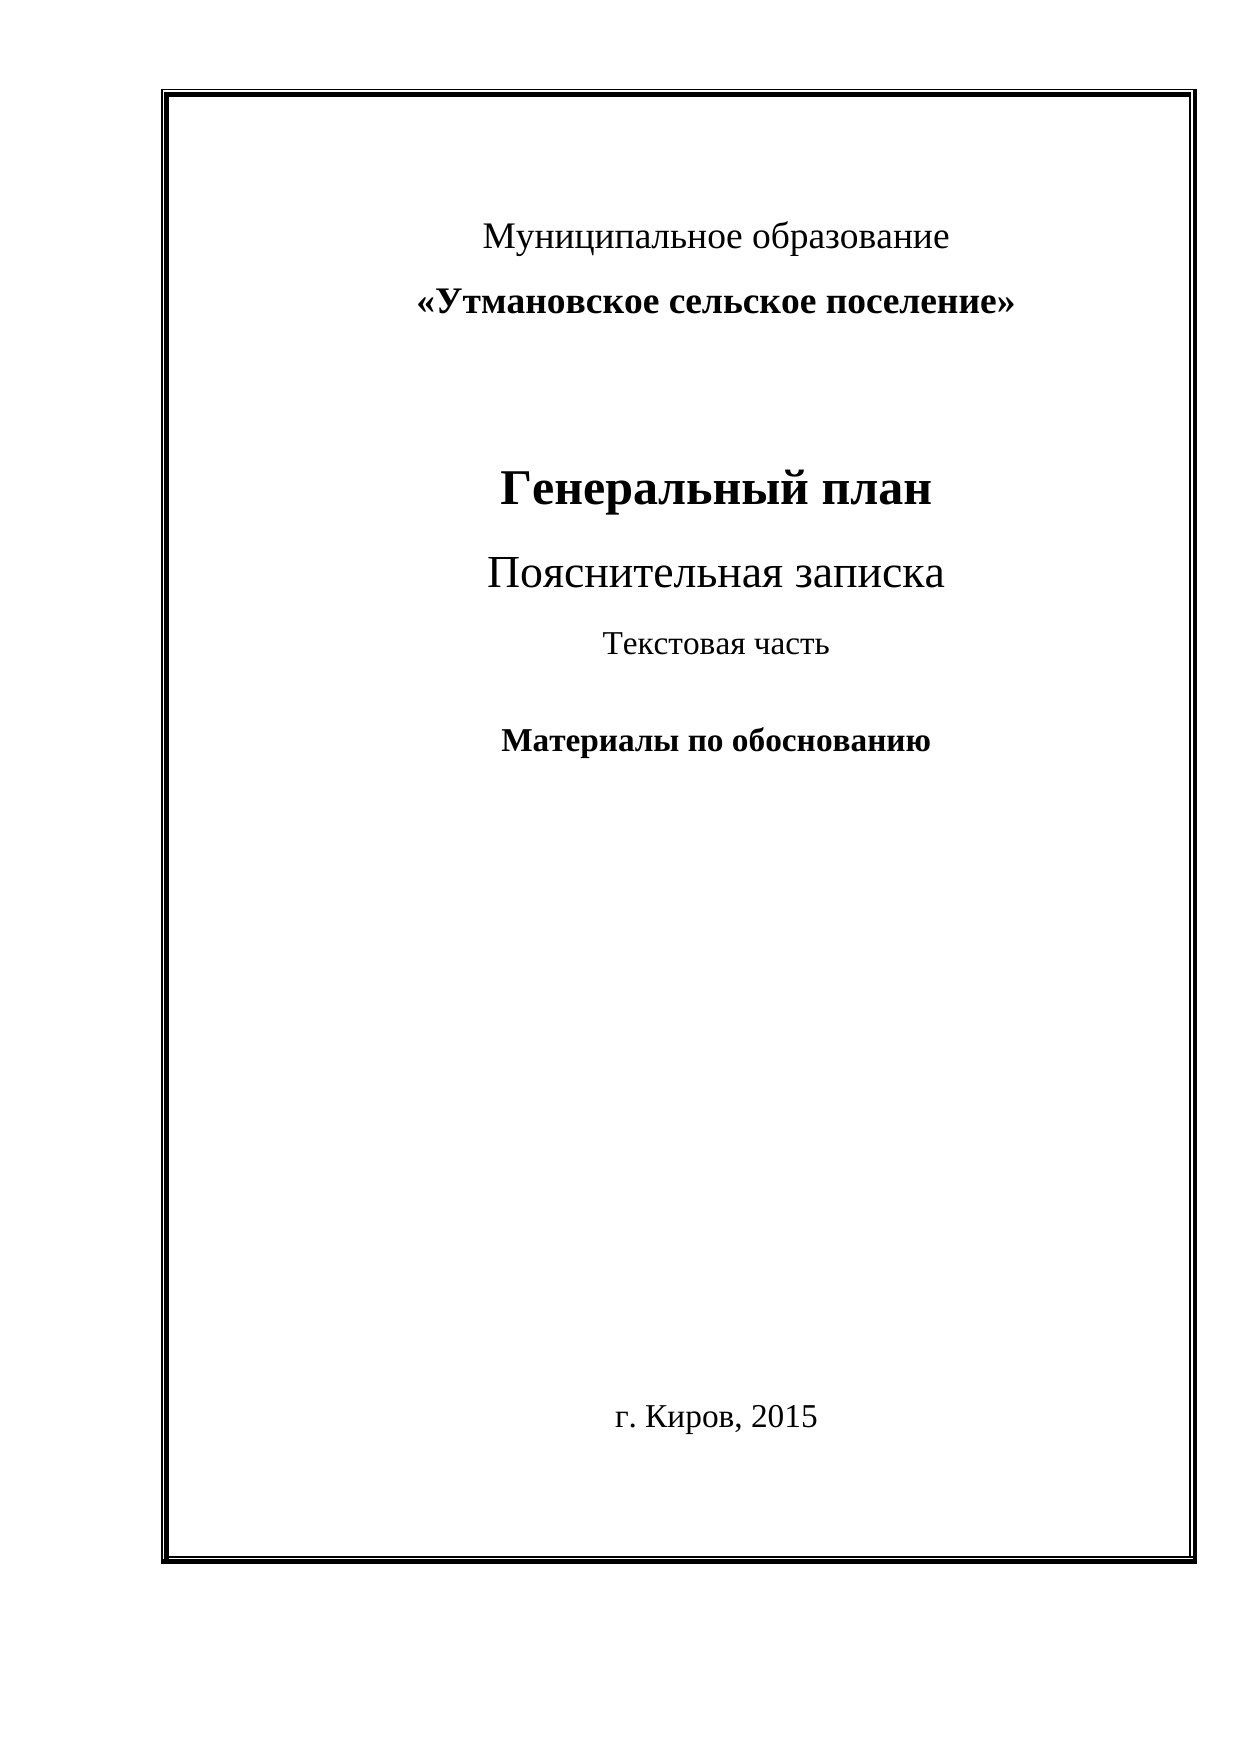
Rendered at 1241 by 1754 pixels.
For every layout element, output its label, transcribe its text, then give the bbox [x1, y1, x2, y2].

text Материалы по обоснованию [169, 710, 1189, 758]
text г. Киров, 2015 [169, 1386, 1189, 1434]
text Генеральный план [169, 448, 1189, 515]
text Муниципальное образование [169, 204, 1189, 257]
text Пояснительная записка [169, 534, 1189, 597]
text Текстовая часть [169, 613, 1189, 662]
text «Утмановское сельское поселение» [169, 268, 1189, 321]
